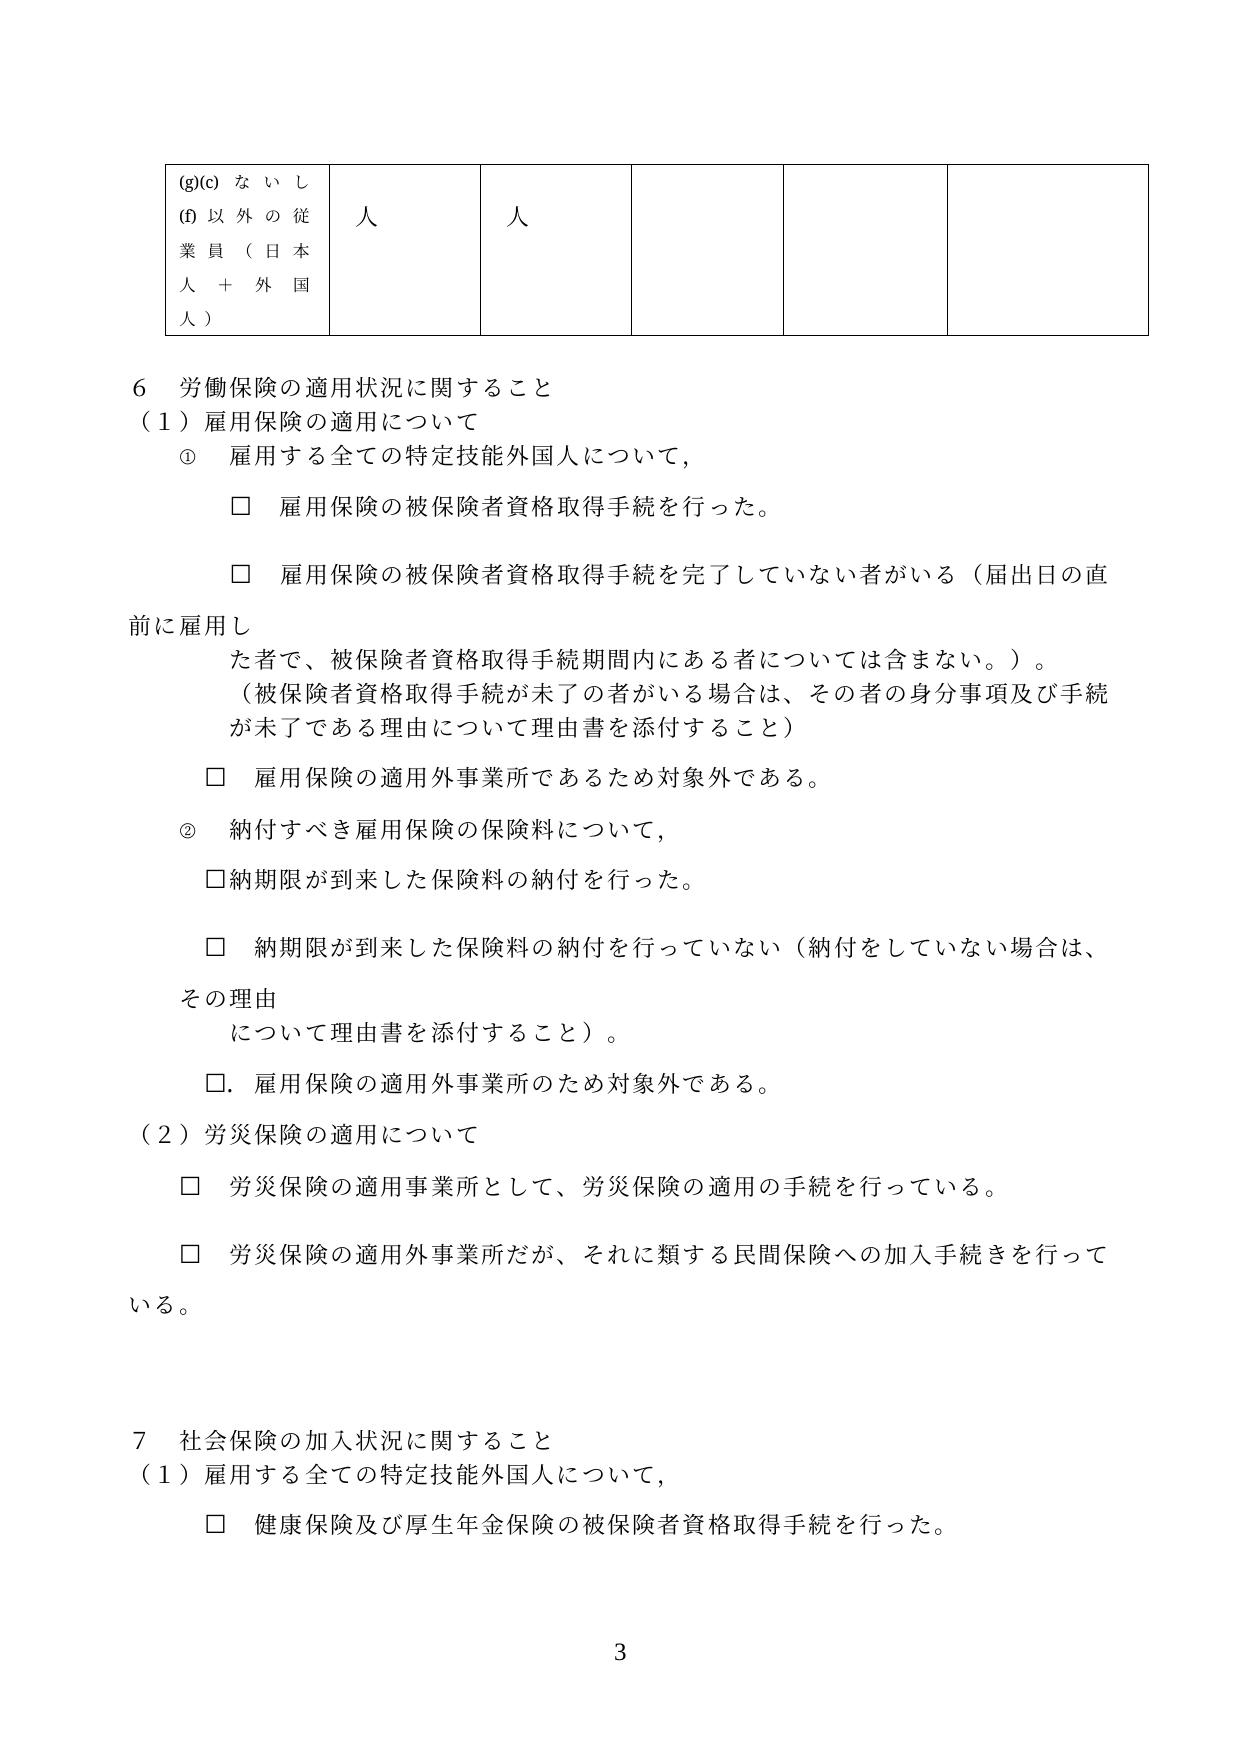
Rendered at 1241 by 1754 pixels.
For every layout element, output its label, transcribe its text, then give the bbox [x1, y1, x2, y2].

text ① 雇用する全ての特定技能外国人について， [128, 438, 1112, 472]
text について理由書を添付すること）。 [179, 1015, 1112, 1049]
text （１）雇用する全ての特定技能外国人について， [128, 1456, 1112, 1490]
text ７ 社会保険の加入状況に関すること [128, 1422, 1112, 1456]
text ☐ 納期限が到来した保険料の納付を行った。 [128, 845, 1112, 913]
table_cell [948, 165, 1148, 335]
table_cell [784, 165, 947, 335]
text （被保険者資格取得手続が未了の者がいる場合は、その者の身分事項及び手続が未了である理由について理由書を添付すること） [154, 675, 1112, 743]
text ② 納付すべき雇用保険の保険料について， [128, 811, 1112, 845]
text ☐ 健康保険及び厚生年金保険の被保険者資格取得手続を行った。 [179, 1490, 1112, 1558]
table_cell 人 [330, 165, 480, 335]
text ６ 労働保険の適用状況に関すること [128, 370, 1112, 404]
text ☐ 雇用保険の被保険者資格取得手続を行った。 [128, 472, 1112, 539]
text ☐ 雇用保険の適用外事業所であるため対象外である。 [179, 743, 1112, 811]
text ☐. 雇用保険の適用外事業所のため対象外である。 [154, 1049, 1112, 1117]
text ☐ 納期限が到来した保険料の納付を行っていない（納付をしていない場合は、その理由 [173, 913, 1112, 1015]
text た者で、被保険者資格取得手続期間内にある者については含まない。）。 [128, 641, 1112, 675]
text （１）雇用保険の適用について [128, 404, 1112, 438]
text ☐ 雇用保険の被保険者資格取得手続を完了していない者がいる（届出日の直前に雇用し [128, 539, 1112, 641]
text ☐ 労災保険の適用外事業所だが、それに類する民間保険への加入手続きを行っている。 [128, 1219, 1112, 1321]
text ☐ 労災保険の適用事業所として、労災保険の適用の手続を行っている。 [128, 1151, 1112, 1219]
table_cell [632, 165, 783, 335]
text （２）労災保険の適用について [128, 1117, 1112, 1151]
table_cell (g)(c)ないし(f)以外の従業員（日本人＋外国人） [166, 165, 329, 335]
table_cell 人 [481, 165, 631, 335]
